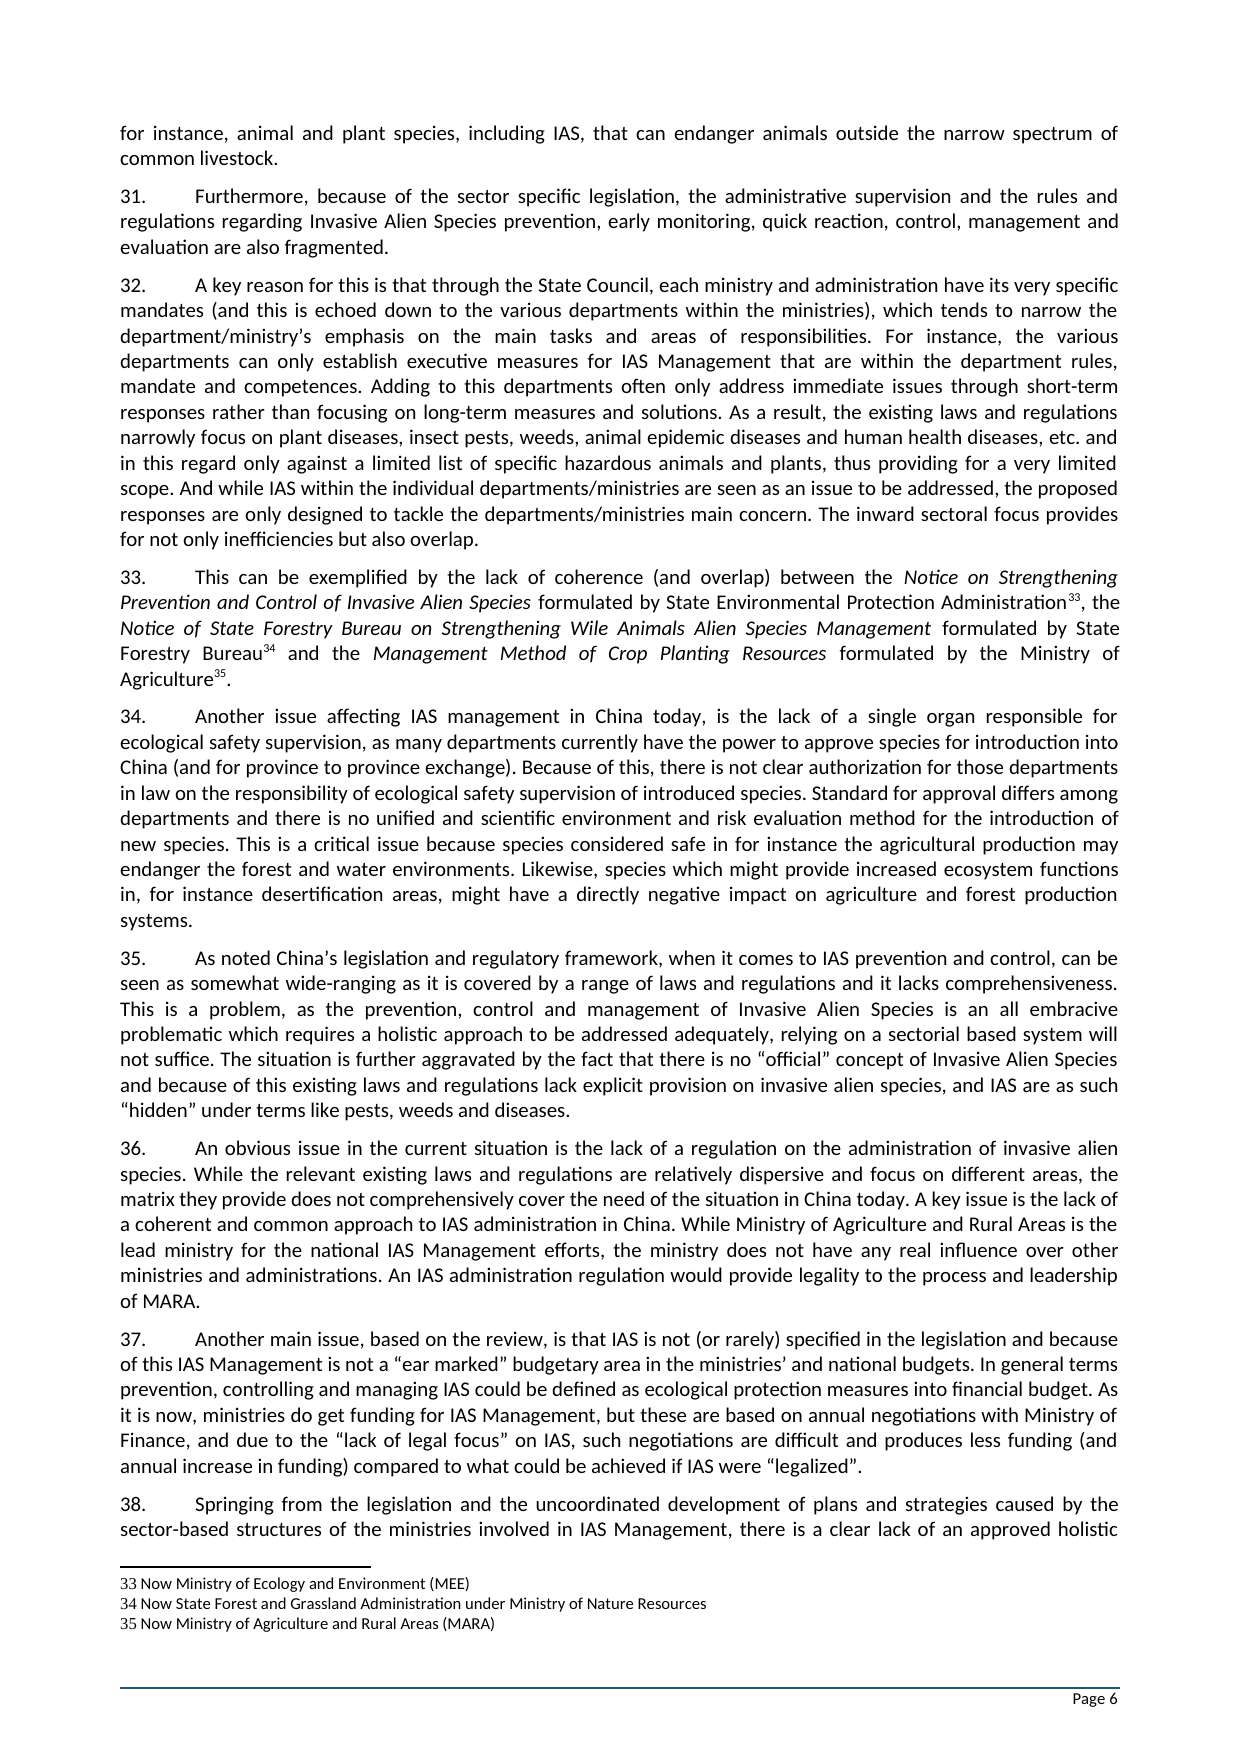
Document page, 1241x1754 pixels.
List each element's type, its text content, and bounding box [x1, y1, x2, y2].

list An obvious issue in the current situation is the lack of a regulation on the administration of invasive alien species. While the relevant existing laws and regulations are relatively dispersive and focus on different areas, the matrix they provide does not comprehensively cover the need of the situation in China today. A key issue is the lack of a coherent and common approach to IAS administration in China. While Ministry of Agriculture and Rural Areas is the lead ministry for the national IAS Management efforts, the ministry does not have any real influence over other ministries and administrations. An IAS administration regulation would provide legality to the process and leadership of MARA. [120, 1135, 1120, 1313]
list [120, 120, 1120, 171]
list A key reason for this is that through the State Council, each ministry and administration have its very specific mandates (and this is echoed down to the various departments within the ministries), which tends to narrow the department/ministry’s emphasis on the main tasks and areas of responsibilities. For instance, the various departments can only establish executive measures for IAS Management that are within the department rules, mandate and competences. Adding to this departments often only address immediate issues through short-term responses rather than focusing on long-term measures and solutions. As a result, the existing laws and regulations narrowly focus on plant diseases, insect pests, weeds, animal epidemic diseases and human health diseases, etc. and in this regard only against a limited list of specific hazardous animals and plants, thus providing for a very limited scope. And while IAS within the individual departments/ministries are seen as an issue to be addressed, the proposed responses are only designed to tackle the departments/ministries main concern. The inward sectoral focus provides for not only inefficiencies but also overlap. [120, 272, 1120, 552]
list Furthermore, because of the sector specific legislation, the administrative supervision and the rules and regulations regarding Invasive Alien Species prevention, early monitoring, quick reaction, control, management and evaluation are also fragmented. [120, 183, 1120, 259]
list Another issue affecting IAS management in China today, is the lack of a single organ responsible for ecological safety supervision, as many departments currently have the power to approve species for introduction into China (and for province to province exchange). Because of this, there is not clear authorization for those departments in law on the responsibility of ecological safety supervision of introduced species. Standard for approval differs among departments and there is no unified and scientific environment and risk evaluation method for the introduction of new species. This is a critical issue because species considered safe in for instance the agricultural production may endanger the forest and water environments. Likewise, species which might provide increased ecosystem functions in, for instance desertification areas, might have a directly negative impact on agriculture and forest production systems. [120, 704, 1120, 932]
list Another main issue, based on the review, is that IAS is not (or rarely) specified in the legislation and because of this IAS Management is not a “ear marked” budgetary area in the ministries’ and national budgets. In general terms prevention, controlling and managing IAS could be defined as ecological protection measures into financial budget. As it is now, ministries do get funding for IAS Management, but these are based on annual negotiations with Ministry of Finance, and due to the “lack of legal focus” on IAS, such negotiations are difficult and produces less funding (and annual increase in funding) compared to what could be achieved if IAS were “legalized”. [120, 1326, 1120, 1478]
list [120, 1491, 1120, 1542]
list As noted China’s legislation and regulatory framework, when it comes to IAS prevention and control, can be seen as somewhat wide-ranging as it is covered by a range of laws and regulations and it lacks comprehensiveness. This is a problem, as the prevention, control and management of Invasive Alien Species is an all embracive problematic which requires a holistic approach to be addressed adequately, relying on a sectorial based system will not suffice. The situation is further aggravated by the fact that there is no “official” concept of Invasive Alien Species and because of this existing laws and regulations lack explicit provision on invasive alien species, and IAS are as such “hidden” under terms like pests, weeds and diseases. [120, 945, 1120, 1123]
list This can be exemplified by the lack of coherence (and overlap) between the Notice on Strengthening Prevention and Control of Invasive Alien Species formulated by State Environmental Protection Administration, the Notice of State Forestry Bureau on Strengthening Wile Animals Alien Species Management formulated by State Forestry Bureau and the Management Method of Crop Planting Resources formulated by the Ministry of Agriculture. [120, 564, 1120, 691]
